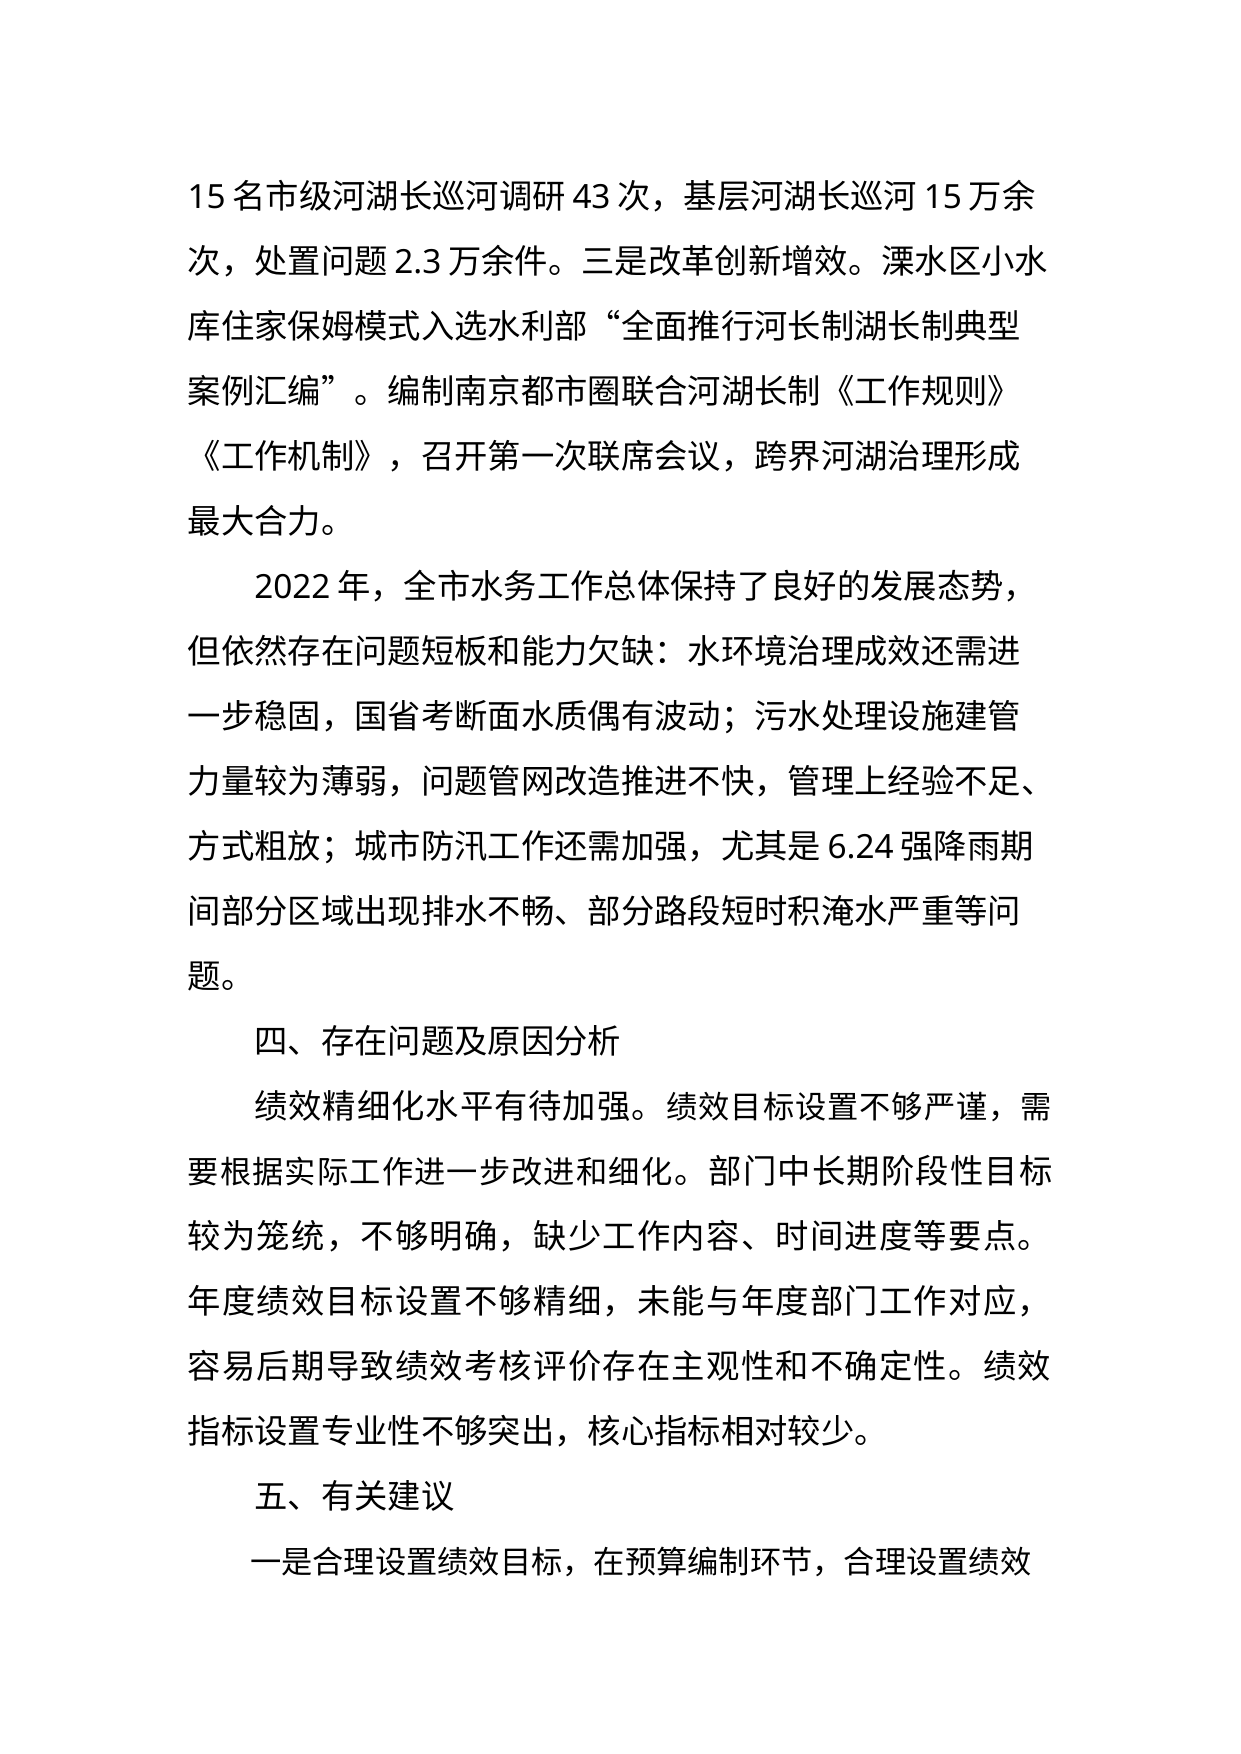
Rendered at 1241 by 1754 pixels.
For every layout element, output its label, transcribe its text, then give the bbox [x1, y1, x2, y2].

text 五、有关建议 [187, 1462, 1053, 1527]
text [187, 1527, 1053, 1592]
text 绩效精细化水平有待加强。绩效目标设置不够严谨，需要根据实际工作进一步改进和细化。部门中长期阶段性目标较为笼统，不够明确，缺少工作内容、时间进度等要点。年度绩效目标设置不够精细，未能与年度部门工作对应，容易后期导致绩效考核评价存在主观性和不确定性。绩效指标设置专业性不够突出，核心指标相对较少。 [187, 1072, 1053, 1462]
text 四、存在问题及原因分析 [187, 1007, 1053, 1072]
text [187, 162, 1053, 552]
text 2022年，全市水务工作总体保持了良好的发展态势，但依然存在问题短板和能力欠缺：水环境治理成效还需进一步稳固，国省考断面水质偶有波动；污水处理设施建管力量较为薄弱，问题管网改造推进不快，管理上经验不足、方式粗放；城市防汛工作还需加强，尤其是6.24强降雨期间部分区域出现排水不畅、部分路段短时积淹水严重等问题。 [187, 552, 1053, 1007]
